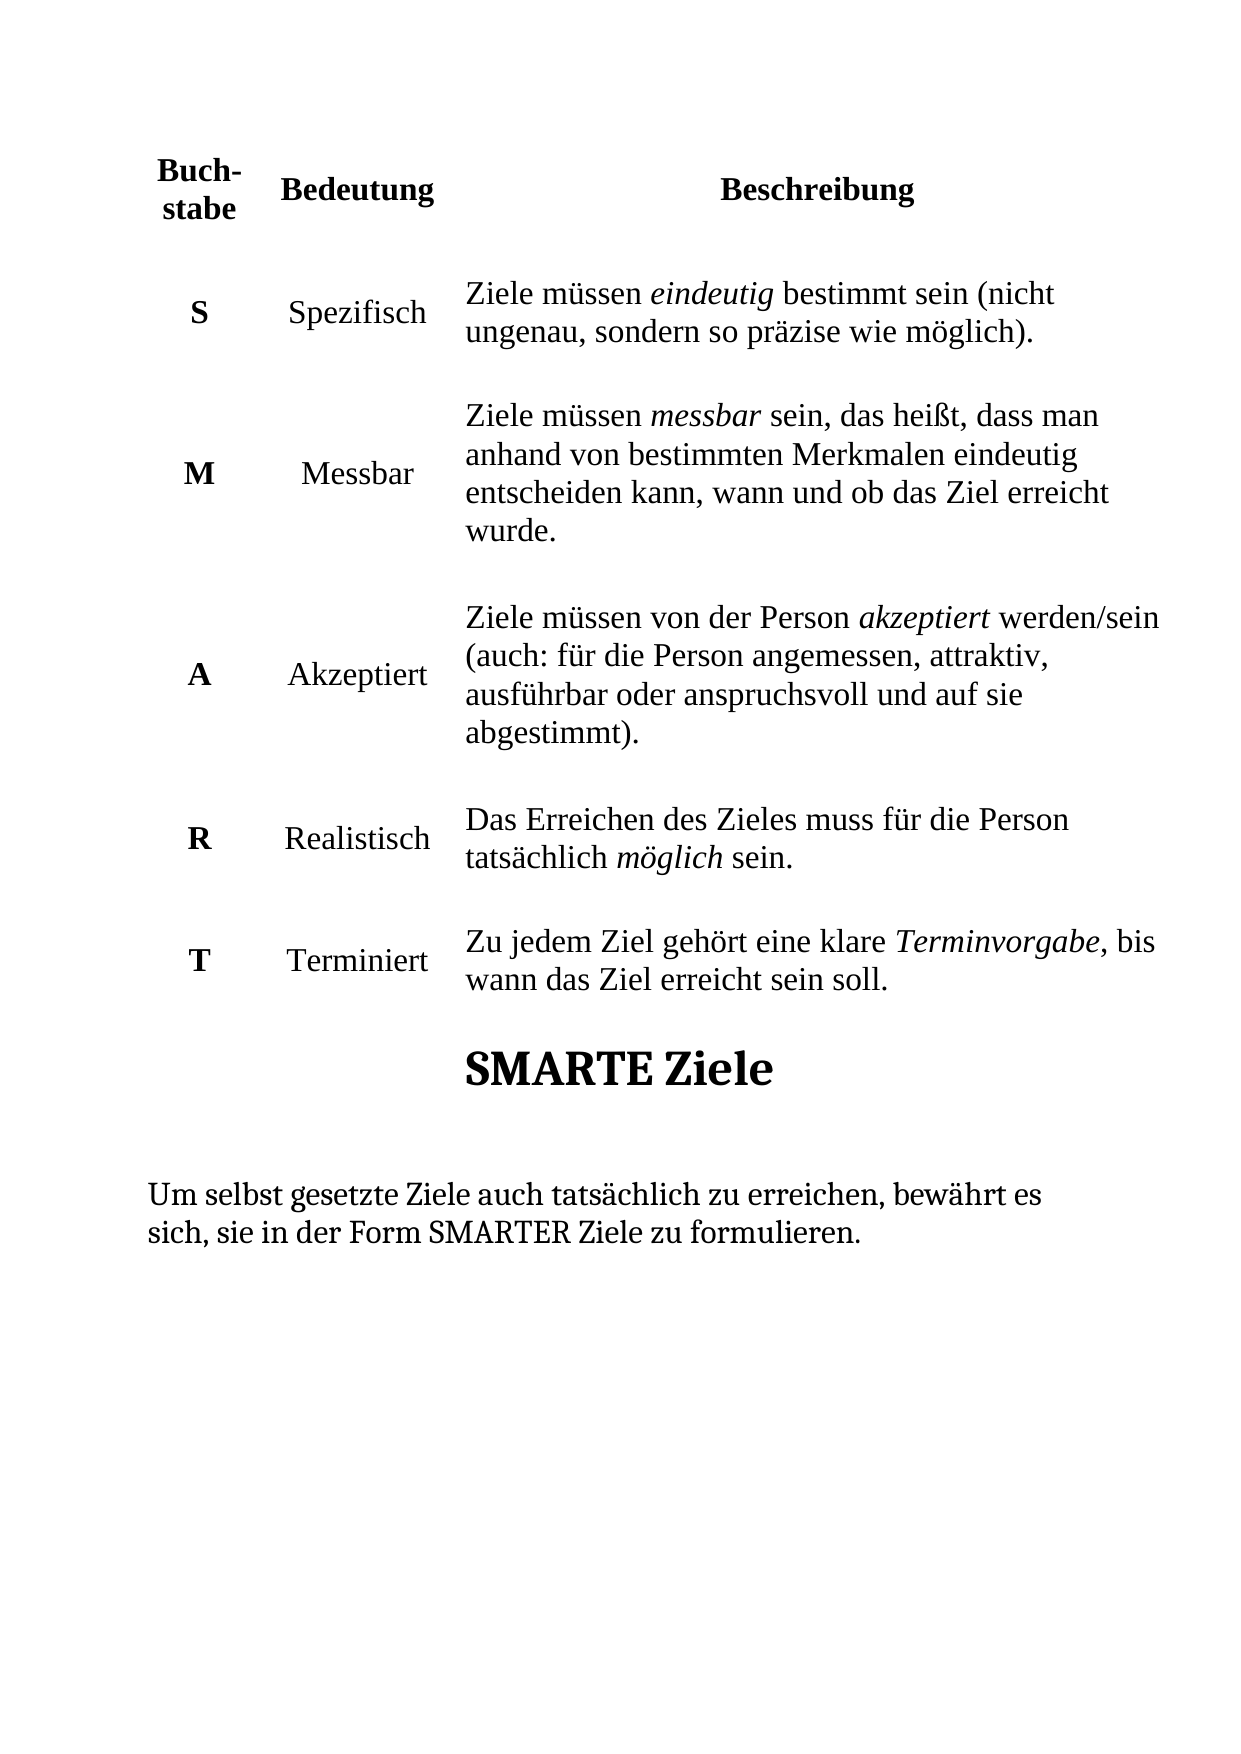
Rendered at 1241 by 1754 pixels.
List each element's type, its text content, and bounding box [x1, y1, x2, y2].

table_cell Realistisch [251, 797, 463, 878]
table_cell Ziele müssen eindeutig bestimmt sein (nicht ungenau, sondern so präzise wie möglich). [464, 229, 1171, 394]
table_cell Zu jedem Ziel gehört eine klare Terminvorgabe, bis wann das Ziel erreicht sein soll. [464, 878, 1171, 1041]
table_cell Ziele müssen von der Person akzeptiert werden/sein (auch: für die Person angemessen, attraktiv, ausführbar oder anspruchsvoll und auf sie abgestimmt). [464, 551, 1171, 797]
text Um selbst gesetzte Ziele auch tatsächlich zu erreichen, bewährt es sich, sie in der Form SMARTER Ziele zu formulieren. [148, 1175, 1093, 1252]
table_cell Akzeptiert [251, 551, 463, 797]
table_cell A [148, 551, 251, 797]
table_cell T [148, 878, 251, 1041]
table_cell Das Erreichen des Zieles muss für die Person tatsächlich möglich sein. [464, 797, 1171, 878]
table_header Beschreibung [464, 148, 1171, 229]
table_cell Terminiert [251, 878, 463, 1041]
table_cell S [148, 229, 251, 394]
table_cell Spezifisch [251, 229, 463, 394]
table_cell Ziele müssen messbar sein, das heißt, dass man anhand von bestimmten Merkmalen eindeutig entscheiden kann, wann und ob das Ziel erreicht wurde. [464, 394, 1171, 551]
table_cell R [148, 797, 251, 878]
table_cell Messbar [251, 394, 463, 551]
table_header Bedeutung [251, 148, 463, 229]
text SMARTE Ziele [148, 1041, 1093, 1098]
table_header Buch-stabe [148, 148, 251, 229]
table_cell M [148, 394, 251, 551]
